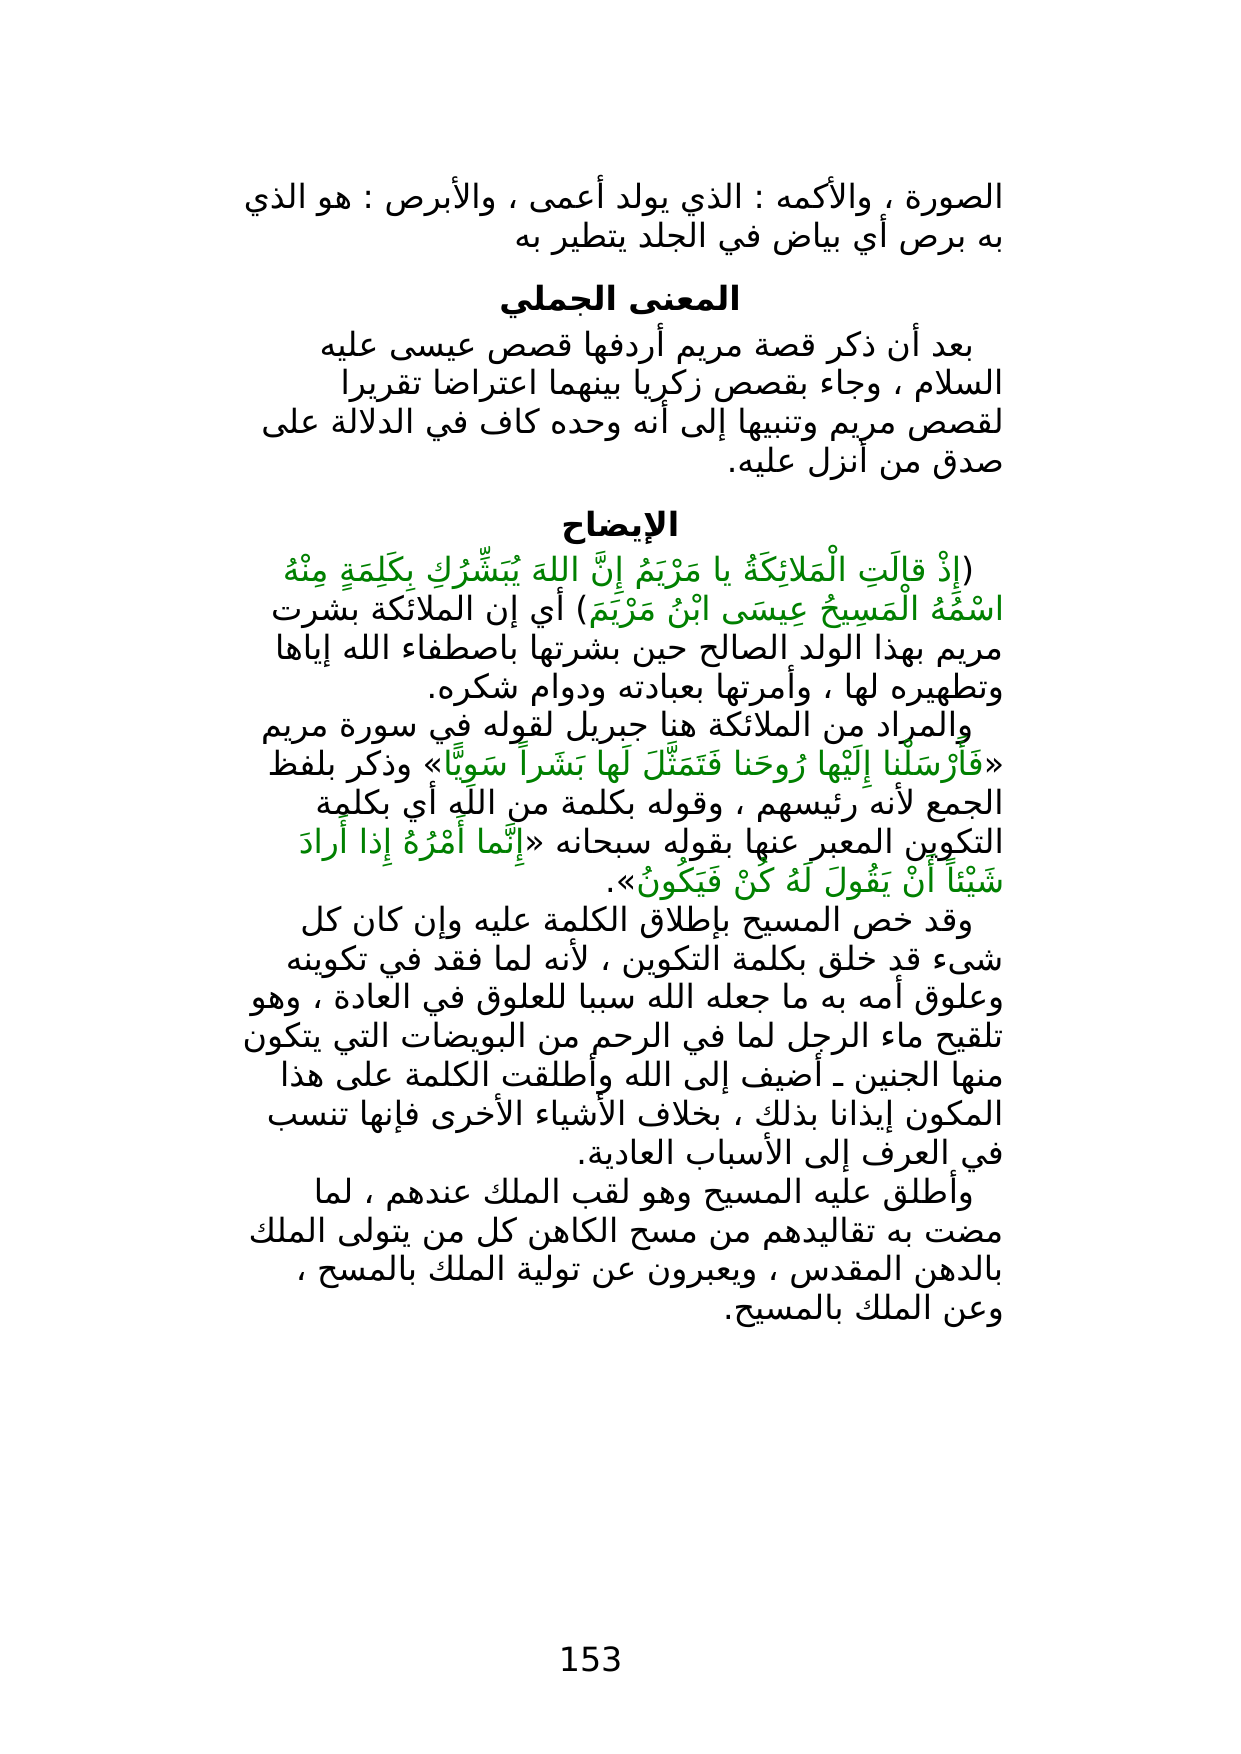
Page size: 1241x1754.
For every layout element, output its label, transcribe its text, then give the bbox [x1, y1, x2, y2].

text الصورة ، والأكمه : الذي يولد أعمى ، والأبرص : هو الذي به برص أي بياض في الجلد يتطير به [236, 177, 1004, 255]
text وأطلق عليه المسيح وهو لقب الملك عندهم ، لما مضت به تقاليدهم من مسح الكاهن كل من يتولى الملك بالدهن المقدس ، ويعبرون عن تولية الملك بالمسح ، وعن الملك بالمسيح. [236, 1172, 1004, 1328]
text وقد خص المسيح بإطلاق الكلمة عليه وإن كان كل شىء قد خلق بكلمة التكوين ، لأنه لما فقد في تكوينه وعلوق أمه به ما جعله الله سببا للعلوق في العادة ، وهو تلقيح ماء الرجل لما في الرحم من البويضات التي يتكون منها الجنين ـ أضيف إلى الله وأطلقت الكلمة على هذا المكون إيذانا بذلك ، بخلاف الأشياء الأخرى فإنها تنسب في العرف إلى الأسباب العادية. [236, 900, 1004, 1172]
text بعد أن ذكر قصة مريم أردفها قصص عيسى عليه السلام ، وجاء بقصص زكريا بينهما اعتراضا تقريرا لقصص مريم وتنبيها إلى أنه وحده كاف في الدلالة على صدق من أنزل عليه. [236, 325, 1004, 480]
text والمراد من الملائكة هنا جبريل لقوله في سورة مريم «فَأَرْسَلْنا إِلَيْها رُوحَنا فَتَمَثَّلَ لَها بَشَراً سَوِيًّا» وذكر بلفظ الجمع لأنه رئيسهم ، وقوله بكلمة من الله أي بكلمة التكوين المعبر عنها بقوله سبحانه «إِنَّما أَمْرُهُ إِذا أَرادَ شَيْئاً أَنْ يَقُولَ لَهُ كُنْ فَيَكُونُ». [236, 706, 1004, 900]
text (إِذْ قالَتِ الْمَلائِكَةُ يا مَرْيَمُ إِنَّ اللهَ يُبَشِّرُكِ بِكَلِمَةٍ مِنْهُ اسْمُهُ الْمَسِيحُ عِيسَى ابْنُ مَرْيَمَ) أي إن الملائكة بشرت مريم بهذا الولد الصالح حين بشرتها باصطفاء الله إياها وتطهيره لها ، وأمرتها بعبادته ودوام شكره. [236, 551, 1004, 706]
text الإيضاح [236, 505, 1004, 544]
text المعنى الجملي [236, 280, 1004, 319]
